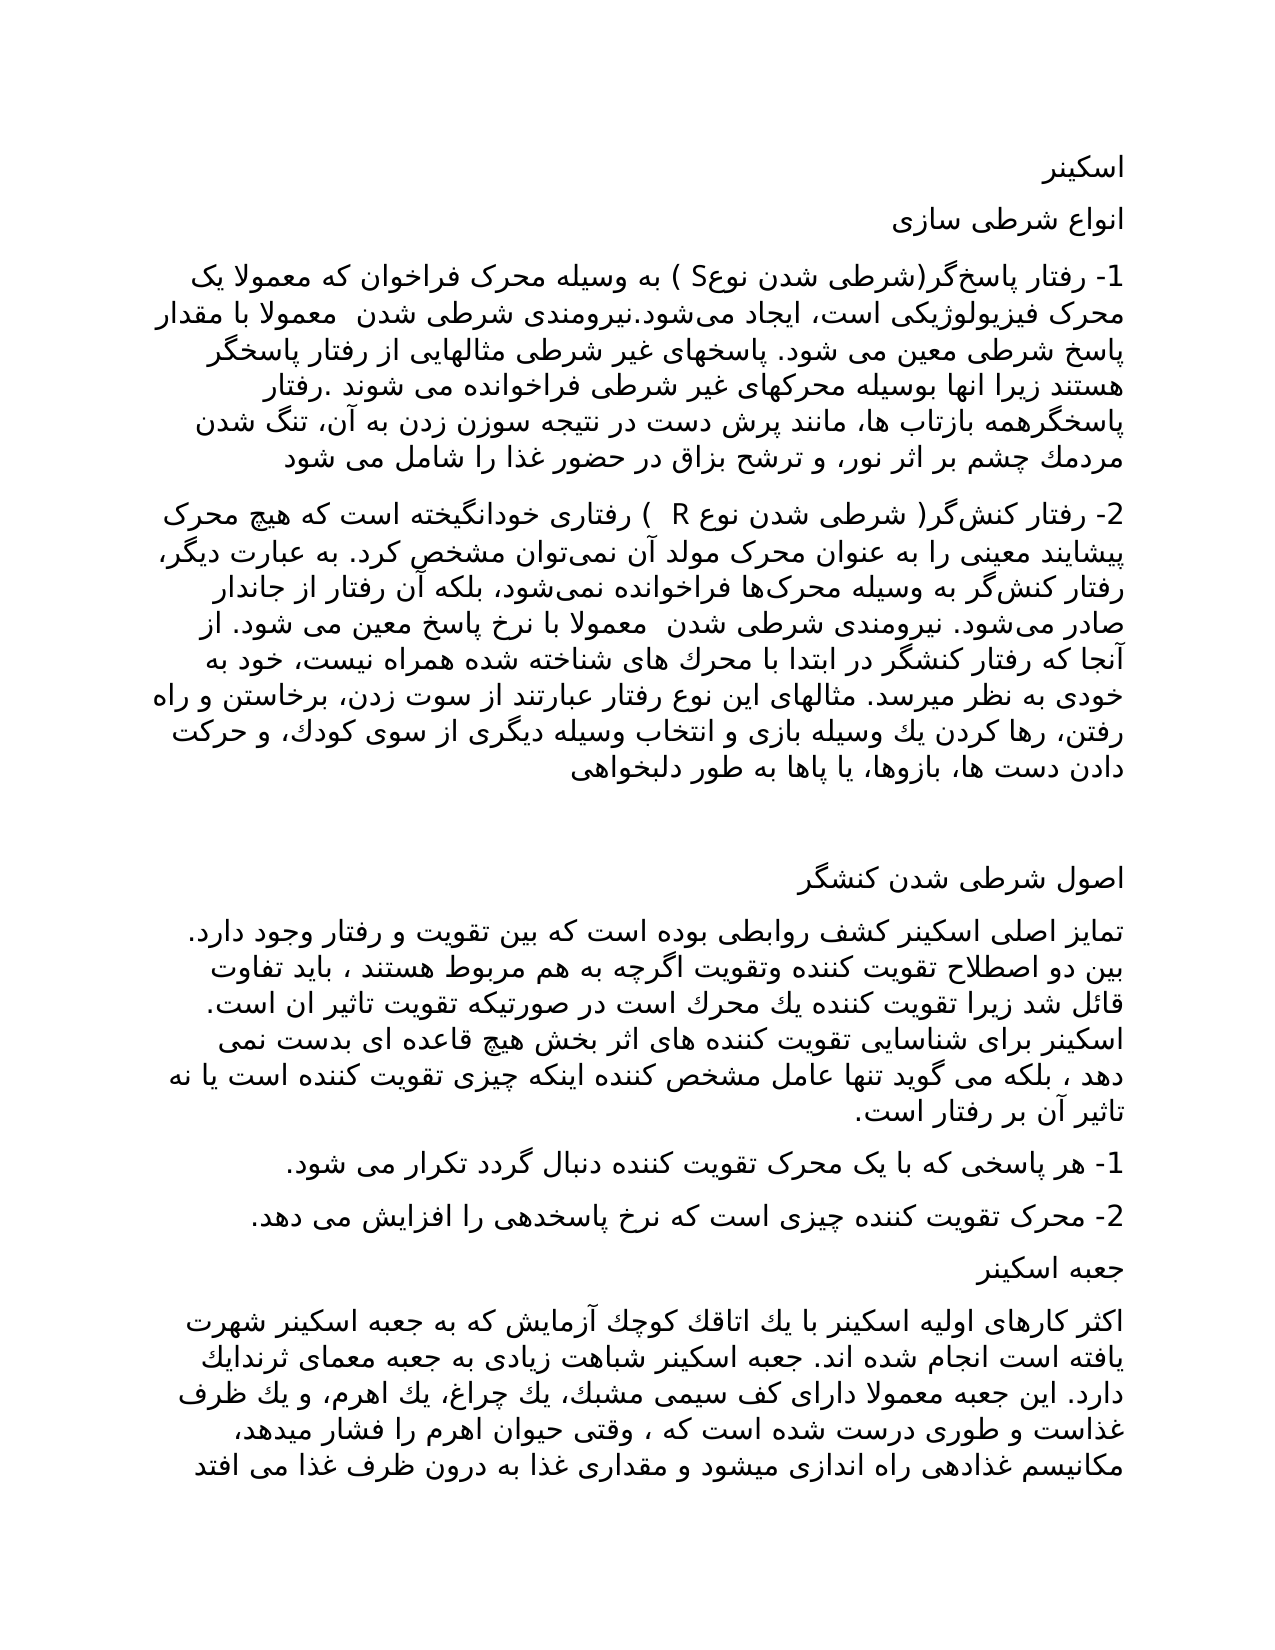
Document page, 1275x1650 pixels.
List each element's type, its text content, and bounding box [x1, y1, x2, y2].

text 2- رفتار کنش‌گر( شرطی شدن نوع R ) رفتاری خودانگیخته است که هیچ محرک پیشایند معینی را به عنوان محرک مولد آن نمی‌توان مشخص کرد. به عبارت دیگر، رفتار کنش‌گر به وسیله محرک‌ها فراخوانده نمی‌شود، بلکه آن رفتار از جاندار صادر می‌شود. نیرومندی شرطی شدن معمولا با نرخ پاسخ معین می شود. از آنجا كه رفتار كنشگر در ابتدا با محرك های شناخته شده همراه نیست، خود به خودی به نظر میرسد. مثالهای این نوع رفتار عبارتند از سوت زدن، برخاستن و راه رفتن، رها كردن یك وسیله بازی و انتخاب وسیله دیگری از سوی كودك، و حركت دادن دست ها، بازوها، یا پاها به طور دلبخواهی [150, 493, 1125, 784]
text اسکینر [150, 150, 1125, 184]
text 2- محرک تقویت کننده چیزی است که نرخ پاسخدهی را افزایش می دهد. [150, 1199, 1125, 1233]
text 1- رفتار پاسخ‌گر(شرطی شدن نوعS ) به وسیله محرک فراخوان که معمولا یک محرک فیزیولوژیکی است، ایجاد می‌شود.نیرومندی شرطی شدن معمولا با مقدار پاسخ شرطی معین می شود. پاسخهای غیر شرطی مثالهایی از رفتار پاسخگر هستند زیرا انها بوسیله محركهای غیر شرطی فراخوانده می شوند .رفتار پاسخگرهمه بازتاب ها، مانند پرش دست در نتیجه سوزن زدن به آن، تنگ شدن مردمك چشم بر اثر نور، و ترشح بزاق در حضور غذا را شامل می شود [150, 255, 1125, 474]
text جعبه اسكینر [150, 1252, 1125, 1286]
text اكثر كارهای اولیه اسكینر با یك اتاقك كوچك آزمایش كه به جعبه اسكینر شهرت یافته است انجام شده اند. جعبه اسكینر شباهت زیادی به جعبه معمای ثرندایك دارد. این جعبه معمولا دارای كف سیمی مشبك، یك چراغ، یك اهرم، و یك ظرف غذاست و طوری درست شده است كه ، وقتی حیوان اهرم را فشار میدهد، مكانیسم غذادهی راه اندازی میشود و مقداری غذا به درون ظرف غذا می افتد [150, 1304, 1125, 1482]
text اصول شرطی شدن كنشگر [150, 862, 1125, 896]
text 1- هر پاسخی که با یک محرک تقویت کننده دنبال گردد تکرار می شود. [150, 1147, 1125, 1181]
text انواع شرطی سازی [150, 203, 1125, 237]
text تمایز اصلی اسكینر كشف روابطی بوده است كه بین تقویت و رفتار وجود دارد. بین دو اصطلاح تقویت كننده وتقویت اگرچه به هم مربوط هستند ، باید تفاوت قائل شد زیرا تقویت كننده یك محرك است در صورتیكه تقویت تاثیر ان است. اسكینر برای شناسایی تقویت كننده های اثر بخش هیچ قاعده ای بدست نمی دهد ، بلكه می گوید تنها عامل مشخص كننده اینكه چیزی تقویت كننده است یا نه تاثیر آن بر رفتار است. [150, 914, 1125, 1128]
